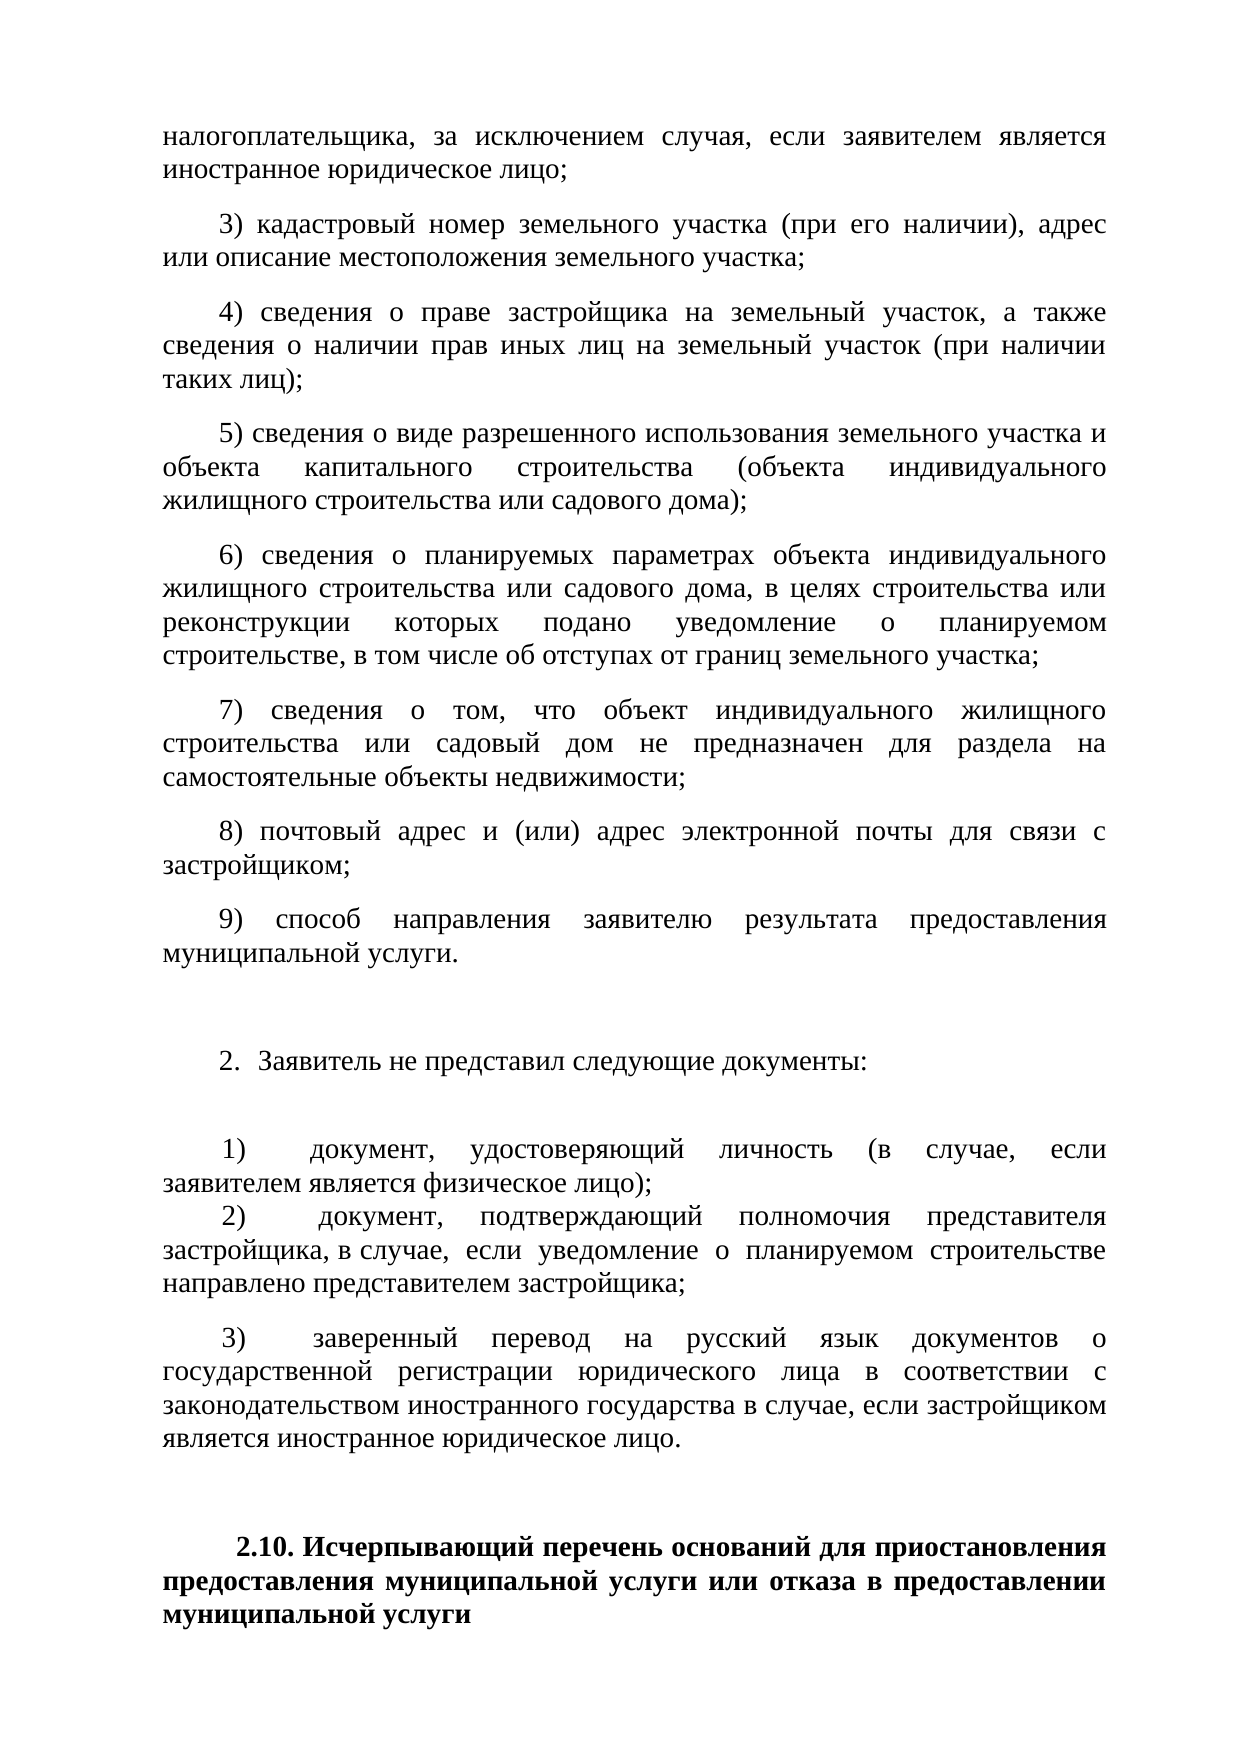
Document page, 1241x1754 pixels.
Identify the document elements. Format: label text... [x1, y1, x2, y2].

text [162, 118, 1107, 185]
text 2.10. Исчерпывающий перечень оснований для приостановления предоставления муниципальной услуги или отказа в предоставлении муниципальной услуги [162, 1529, 1107, 1630]
text 3) кадастровый номер земельного участка (при его наличии), адрес или описание местоположения земельного участка; [162, 206, 1107, 273]
text 2) документ, подтверждающий полномочия представителя застройщика, в случае, если уведомление о планируемом строительстве направлено представителем застройщика; [162, 1198, 1107, 1299]
text 4) сведения о праве застройщика на земельный участок, а также сведения о наличии прав иных лиц на земельный участок (при наличии таких лиц); [162, 294, 1107, 394]
list Заявитель не представил следующие документы: [219, 1043, 1107, 1077]
text 7) сведения о том, что объект индивидуального жилищного строительства или садовый дом не предназначен для раздела на самостоятельные объекты недвижимости; [162, 692, 1107, 792]
text 8) почтовый адрес и (или) адрес электронной почты для связи с застройщиком; [162, 813, 1107, 880]
text 5) сведения о виде разрешенного использования земельного участка и объекта капитального строительства (объекта индивидуального жилищного строительства или садового дома); [162, 415, 1107, 516]
text 6) сведения о планируемых параметрах объекта индивидуального жилищного строительства или садового дома, в целях строительства или реконструкции которых подано уведомление о планируемом строительстве, в том числе об отступах от границ земельного участка; [162, 537, 1107, 671]
text 9) способ направления заявителю результата предоставления муниципальной услуги. [162, 901, 1107, 968]
text 3) заверенный перевод на русский язык документов о государственной регистрации юридического лица в соответствии с законодательством иностранного государства в случае, если застройщиком является иностранное юридическое лицо. [162, 1320, 1107, 1454]
list документ, удостоверяющий личность (в случае, если заявителем является физическое лицо); [162, 1131, 1107, 1198]
